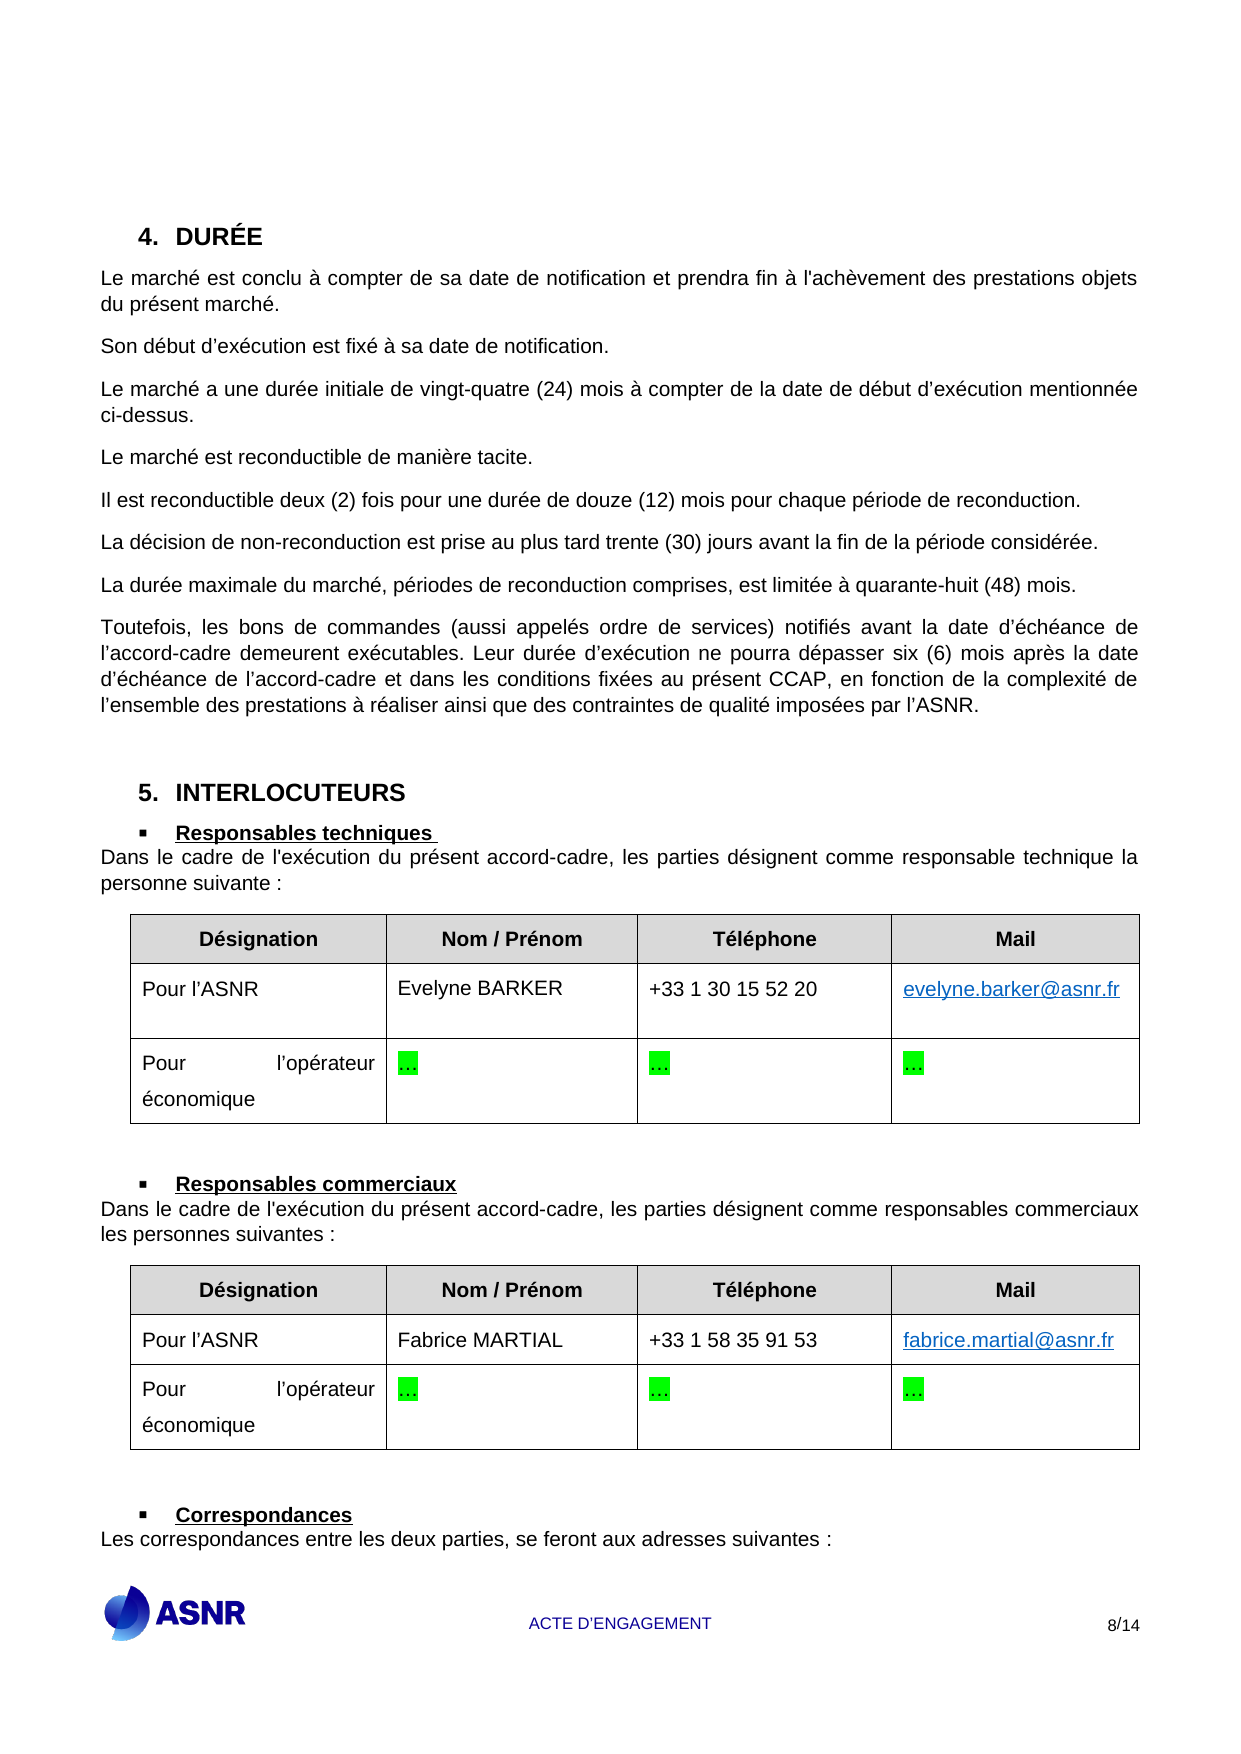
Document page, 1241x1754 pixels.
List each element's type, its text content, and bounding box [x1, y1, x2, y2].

table_cell Fabrice MARTIAL [387, 1315, 637, 1364]
table_header Mail [892, 1266, 1139, 1314]
text Le marché est conclu à compter de sa date de notification et prendra fin à l'achèvement des prestations objets du présent marché. [100, 266, 1140, 316]
table_cell evelyne.barker@asnr.fr [892, 964, 1139, 1037]
list Responsables commerciaux [138, 1172, 1140, 1196]
table_header Désignation [131, 915, 386, 963]
text Dans le cadre de l'exécution du présent accord-cadre, les parties désignent comme responsable technique la personne suivante : [100, 845, 1140, 895]
text La durée maximale du marché, périodes de reconduction comprises, est limitée à quarante-huit (48) mois. [100, 572, 1140, 596]
picture [102, 1583, 249, 1642]
text Il est reconductible deux (2) fois pour une durée de douze (12) mois pour chaque période de reconduction. [100, 487, 1140, 511]
table_header Téléphone [638, 1266, 891, 1314]
text Le marché a une durée initiale de vingt-quatre (24) mois à compter de la date de début d’exécution mentionnée ci-dessus. [100, 377, 1140, 426]
text Le marché est reconductible de manière tacite. [100, 445, 1140, 469]
table_cell … [892, 1365, 1139, 1449]
text Les correspondances entre les deux parties, se feront aux adresses suivantes : [100, 1527, 1140, 1551]
table_cell … [638, 1365, 891, 1449]
table_cell … [638, 1039, 891, 1123]
table_cell +33 1 58 35 91 53 [638, 1315, 891, 1364]
table_header Nom / Prénom [387, 915, 637, 963]
text La décision de non-reconduction est prise au plus tard trente (30) jours avant la fin de la période considérée. [100, 530, 1140, 554]
subtitle Durée [138, 222, 1140, 251]
table_cell … [387, 1365, 637, 1449]
table_cell Pour l’ASNR [131, 964, 386, 1037]
table_cell +33 1 30 15 52 20 [638, 964, 891, 1037]
table_cell … [892, 1039, 1139, 1123]
table_header Téléphone [638, 915, 891, 963]
table_cell Evelyne BARKER [387, 964, 637, 1037]
table_cell fabrice.martial@asnr.fr [892, 1315, 1139, 1364]
text Son début d’exécution est fixé à sa date de notification. [100, 334, 1140, 358]
table_header Désignation [131, 1266, 386, 1314]
subtitle interlocuteurs [138, 777, 1140, 806]
text Toutefois, les bons de commandes (aussi appelés ordre de services) notifiés avant la date d’échéance de l’accord-cadre demeurent exécutables. Leur durée d’exécution ne pourra dépasser six (6) mois après la date d’échéance de l’accord-cadre et dans les conditions fixées au présent CCAP, en fonction de la complexité de l’ensemble des prestations à réaliser ainsi que des contraintes de qualité imposées par l’ASNR. [100, 615, 1140, 716]
table_cell … [387, 1039, 637, 1123]
list Responsables techniques [138, 821, 1140, 845]
list Correspondances [138, 1503, 1140, 1527]
table_cell Pour l’opérateur économique [131, 1039, 386, 1123]
table_header Nom / Prénom [387, 1266, 637, 1314]
table_header Mail [892, 915, 1139, 963]
text Dans le cadre de l'exécution du présent accord-cadre, les parties désignent comme responsables commerciaux les personnes suivantes : [100, 1196, 1140, 1246]
table_cell Pour l’ASNR [131, 1315, 386, 1364]
table_cell Pour l’opérateur économique [131, 1365, 386, 1449]
